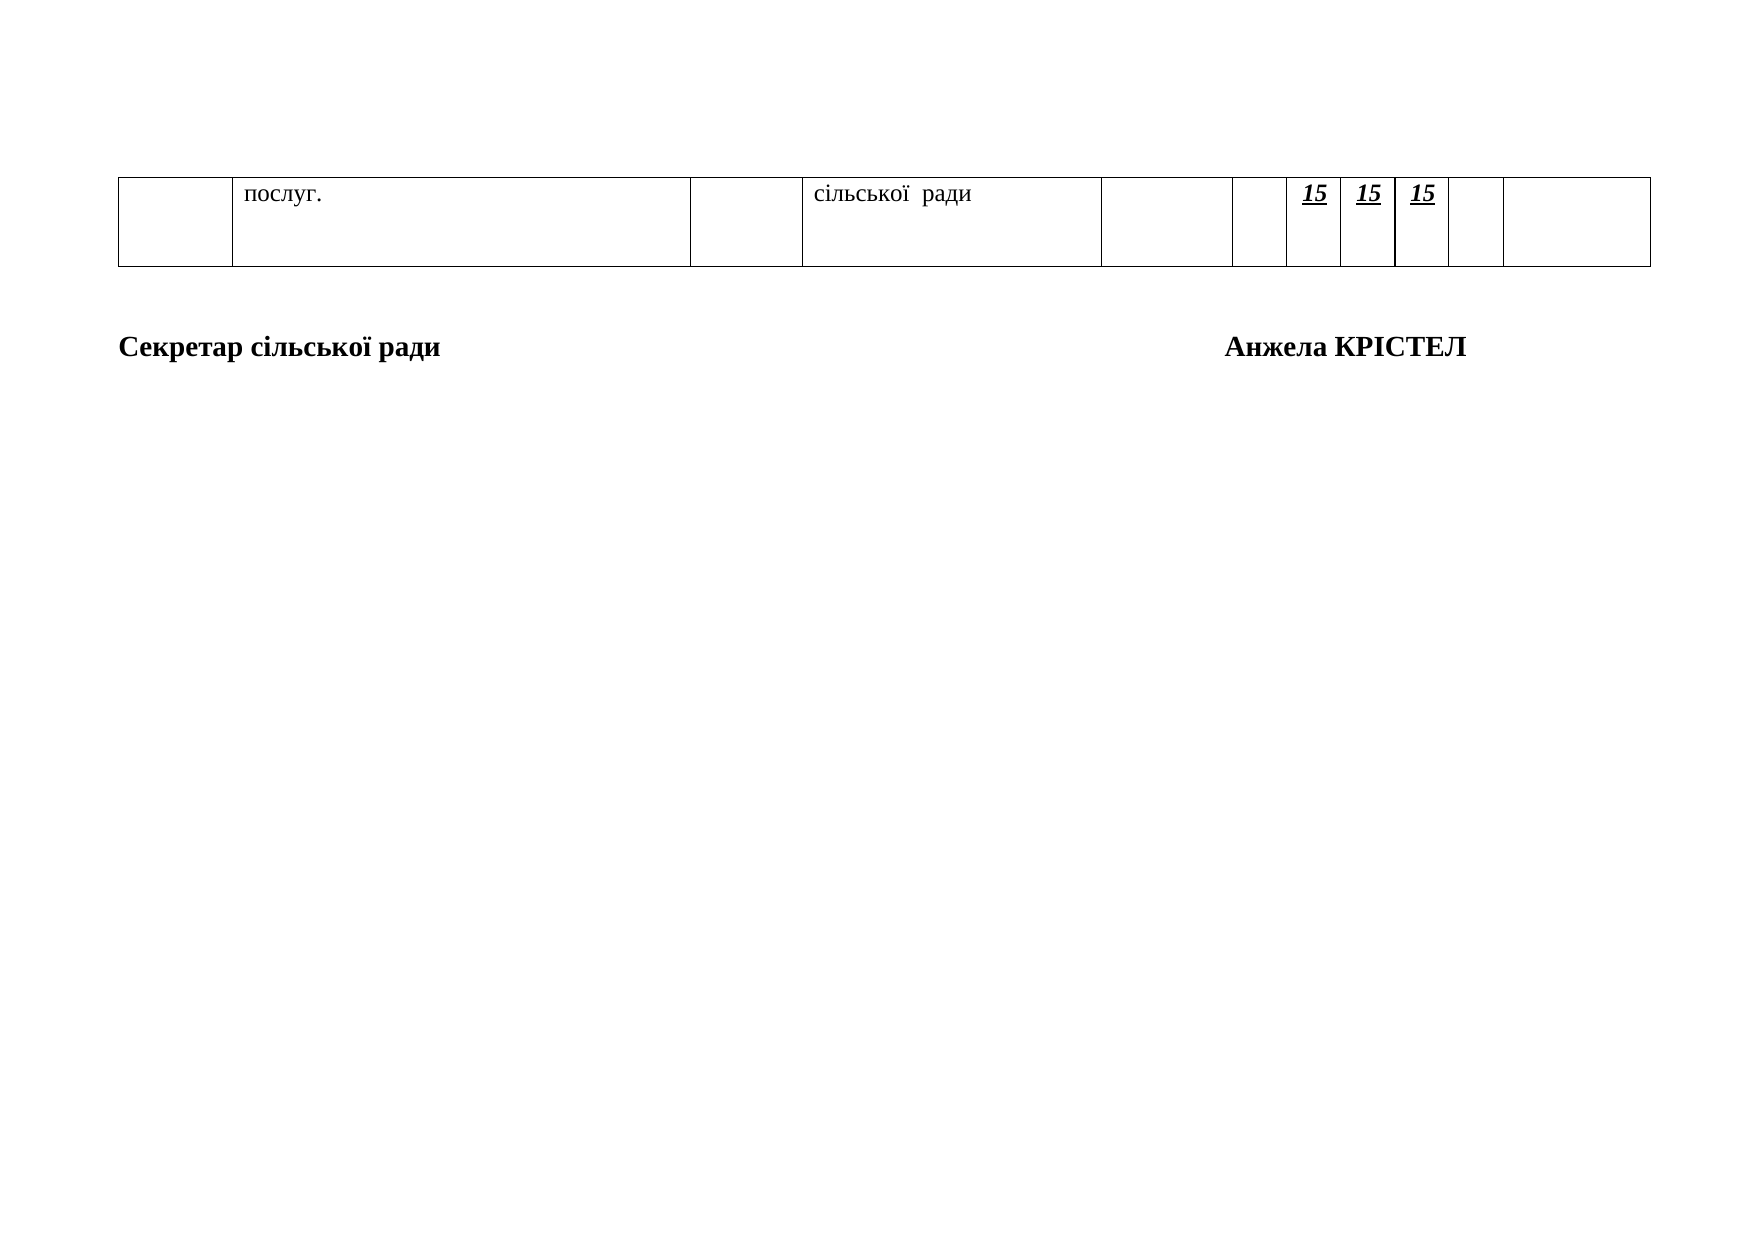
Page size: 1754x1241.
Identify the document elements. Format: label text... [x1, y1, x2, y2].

table_cell 15 [1341, 178, 1394, 266]
table_cell 15 [1287, 178, 1340, 266]
table_cell [1449, 178, 1503, 266]
text Секретар сільської ради Анжела КРІСТЕЛ [118, 329, 1636, 363]
table_cell [1102, 178, 1232, 266]
table_cell [1233, 178, 1286, 266]
table_cell 15 [1396, 178, 1448, 266]
